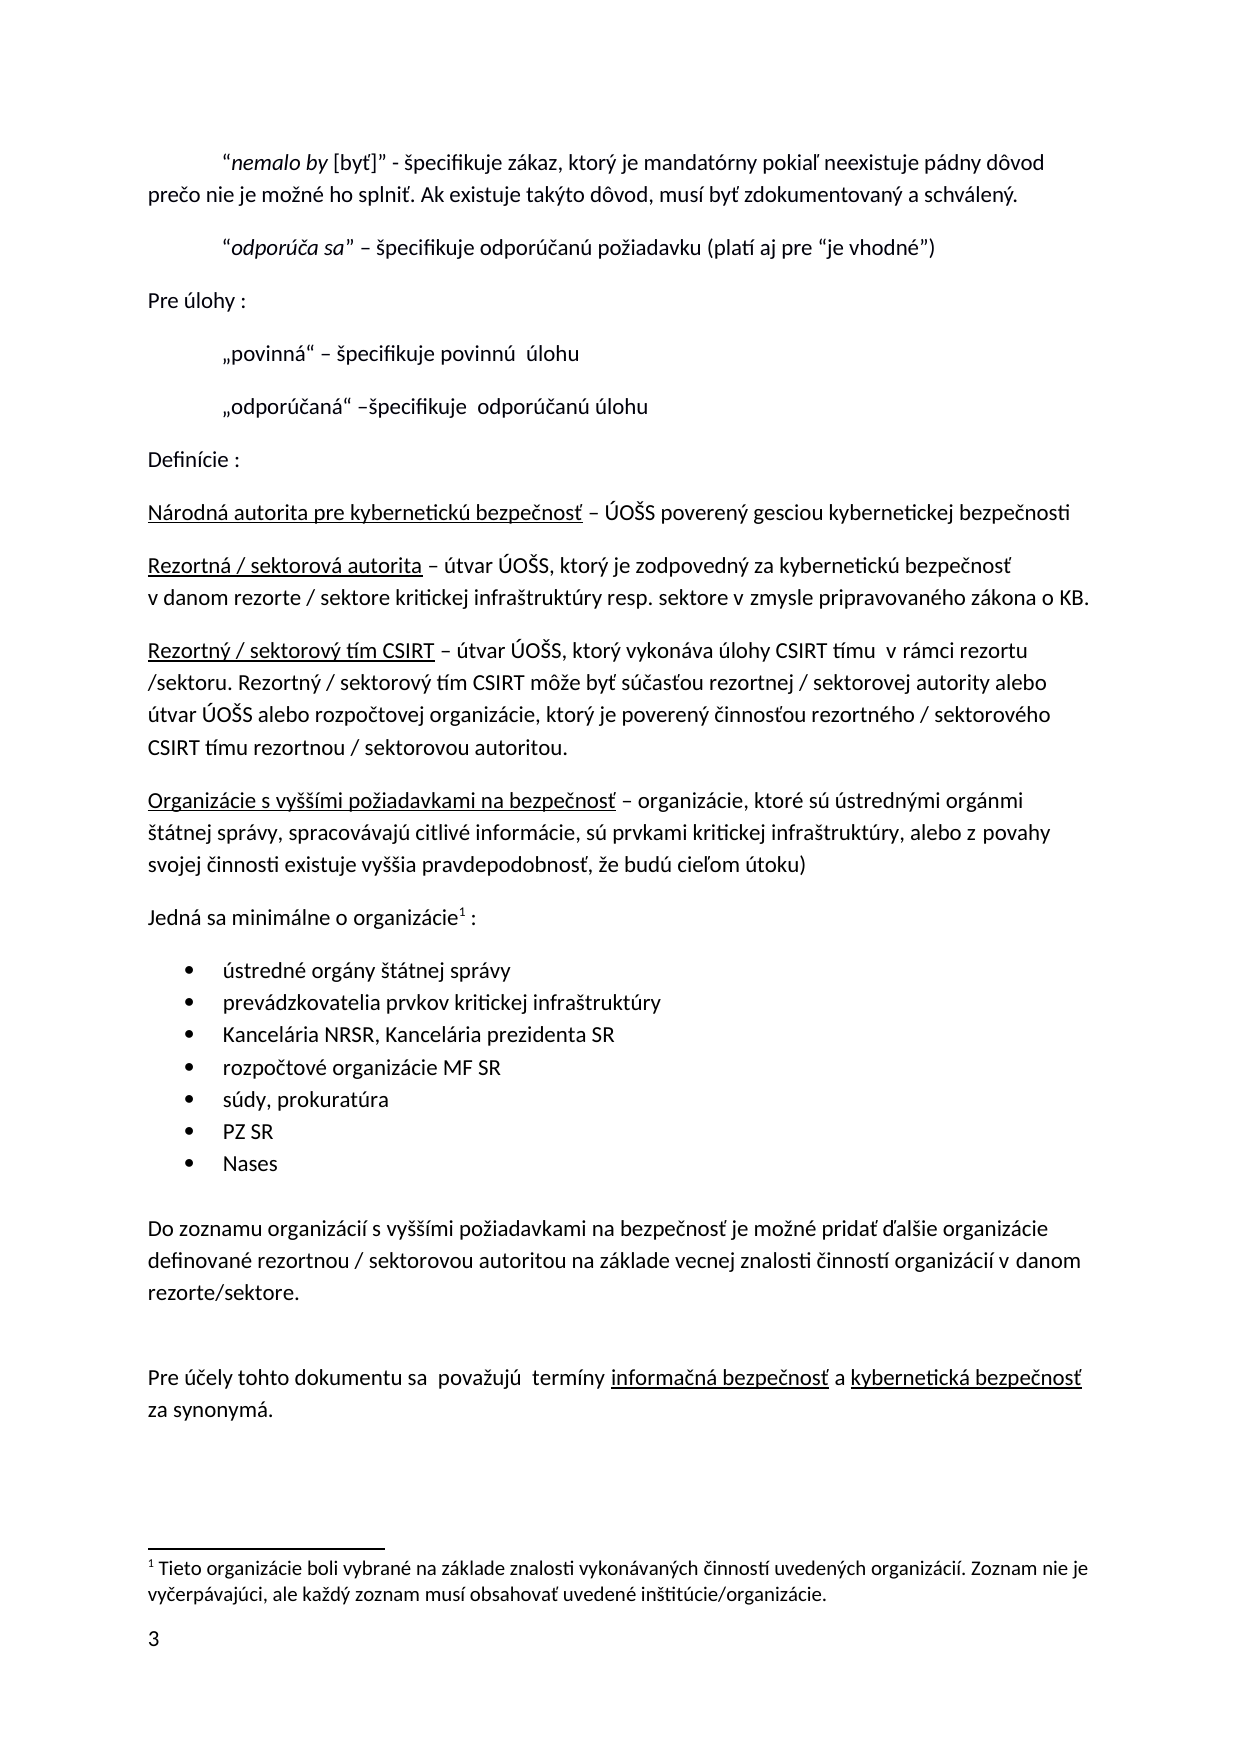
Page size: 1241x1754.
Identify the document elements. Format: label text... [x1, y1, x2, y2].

list prevádzkovatelia prvkov kritickej infraštruktúry [185, 988, 1093, 1016]
list PZ SR [185, 1117, 1093, 1145]
list Nases [185, 1149, 1093, 1177]
list ústredné orgány štátnej správy [185, 956, 1093, 984]
text Jedná sa minimálne o organizácie : [148, 903, 1093, 931]
text Definície : [148, 445, 1093, 473]
text Národná autorita pre kybernetickú bezpečnosť – ÚOŠS poverený gesciou kybernetickej bezpečnosti [148, 498, 1093, 526]
text Do zoznamu organizácií s vyššími požiadavkami na bezpečnosť je možné pridať ďalšie organizácie definované rezortnou / sektorovou autoritou na základe vecnej znalosti činností organizácií v danom rezorte/sektore. [148, 1214, 1093, 1306]
list súdy, prokuratúra [185, 1085, 1093, 1113]
text “nemalo by [byť]” - špecifikuje zákaz, ktorý je mandatórny pokiaľ neexistuje pádny dôvod prečo nie je možné ho splniť. Ak existuje takýto dôvod, musí byť zdokumentovaný a schválený. [148, 148, 1093, 208]
text Pre úlohy : [148, 286, 1093, 314]
text Pre účely tohto dokumentu sa považujú termíny informačná bezpečnosť a kybernetická bezpečnosť za synonymá. [148, 1363, 1093, 1423]
text Rezortná / sektorová autorita – útvar ÚOŠS, ktorý je zodpovedný za kybernetickú bezpečnosť v danom rezorte / sektore kritickej infraštruktúry resp. sektore v zmysle pripravovaného zákona o KB. [148, 551, 1093, 611]
text „odporúčaná“ –špecifikuje odporúčanú úlohu [148, 392, 1093, 420]
text „povinná“ – špecifikuje povinnú úlohu [148, 339, 1093, 367]
list Kancelária NRSR, Kancelária prezidenta SR [185, 1021, 1093, 1048]
text Rezortný / sektorový tím CSIRT – útvar ÚOŠS, ktorý vykonáva úlohy CSIRT tímu v rámci rezortu /sektoru. Rezortný / sektorový tím CSIRT môže byť súčasťou rezortnej / sektorovej autority alebo útvar ÚOŠS alebo rozpočtovej organizácie, ktorý je poverený činnosťou rezortného / sektorového CSIRT tímu rezortnou / sektorovou autoritou. [148, 636, 1093, 761]
list rozpočtové organizácie MF SR [185, 1053, 1093, 1081]
text Organizácie s vyššími požiadavkami na bezpečnosť – organizácie, ktoré sú ústrednými orgánmi štátnej správy, spracovávajú citlivé informácie, sú prvkami kritickej infraštruktúry, alebo z povahy svojej činnosti existuje vyššia pravdepodobnosť, že budú cieľom útoku) [148, 786, 1093, 878]
text “odporúča sa” – špecifikuje odporúčanú požiadavku (platí aj pre “je vhodné”) [148, 233, 1093, 261]
